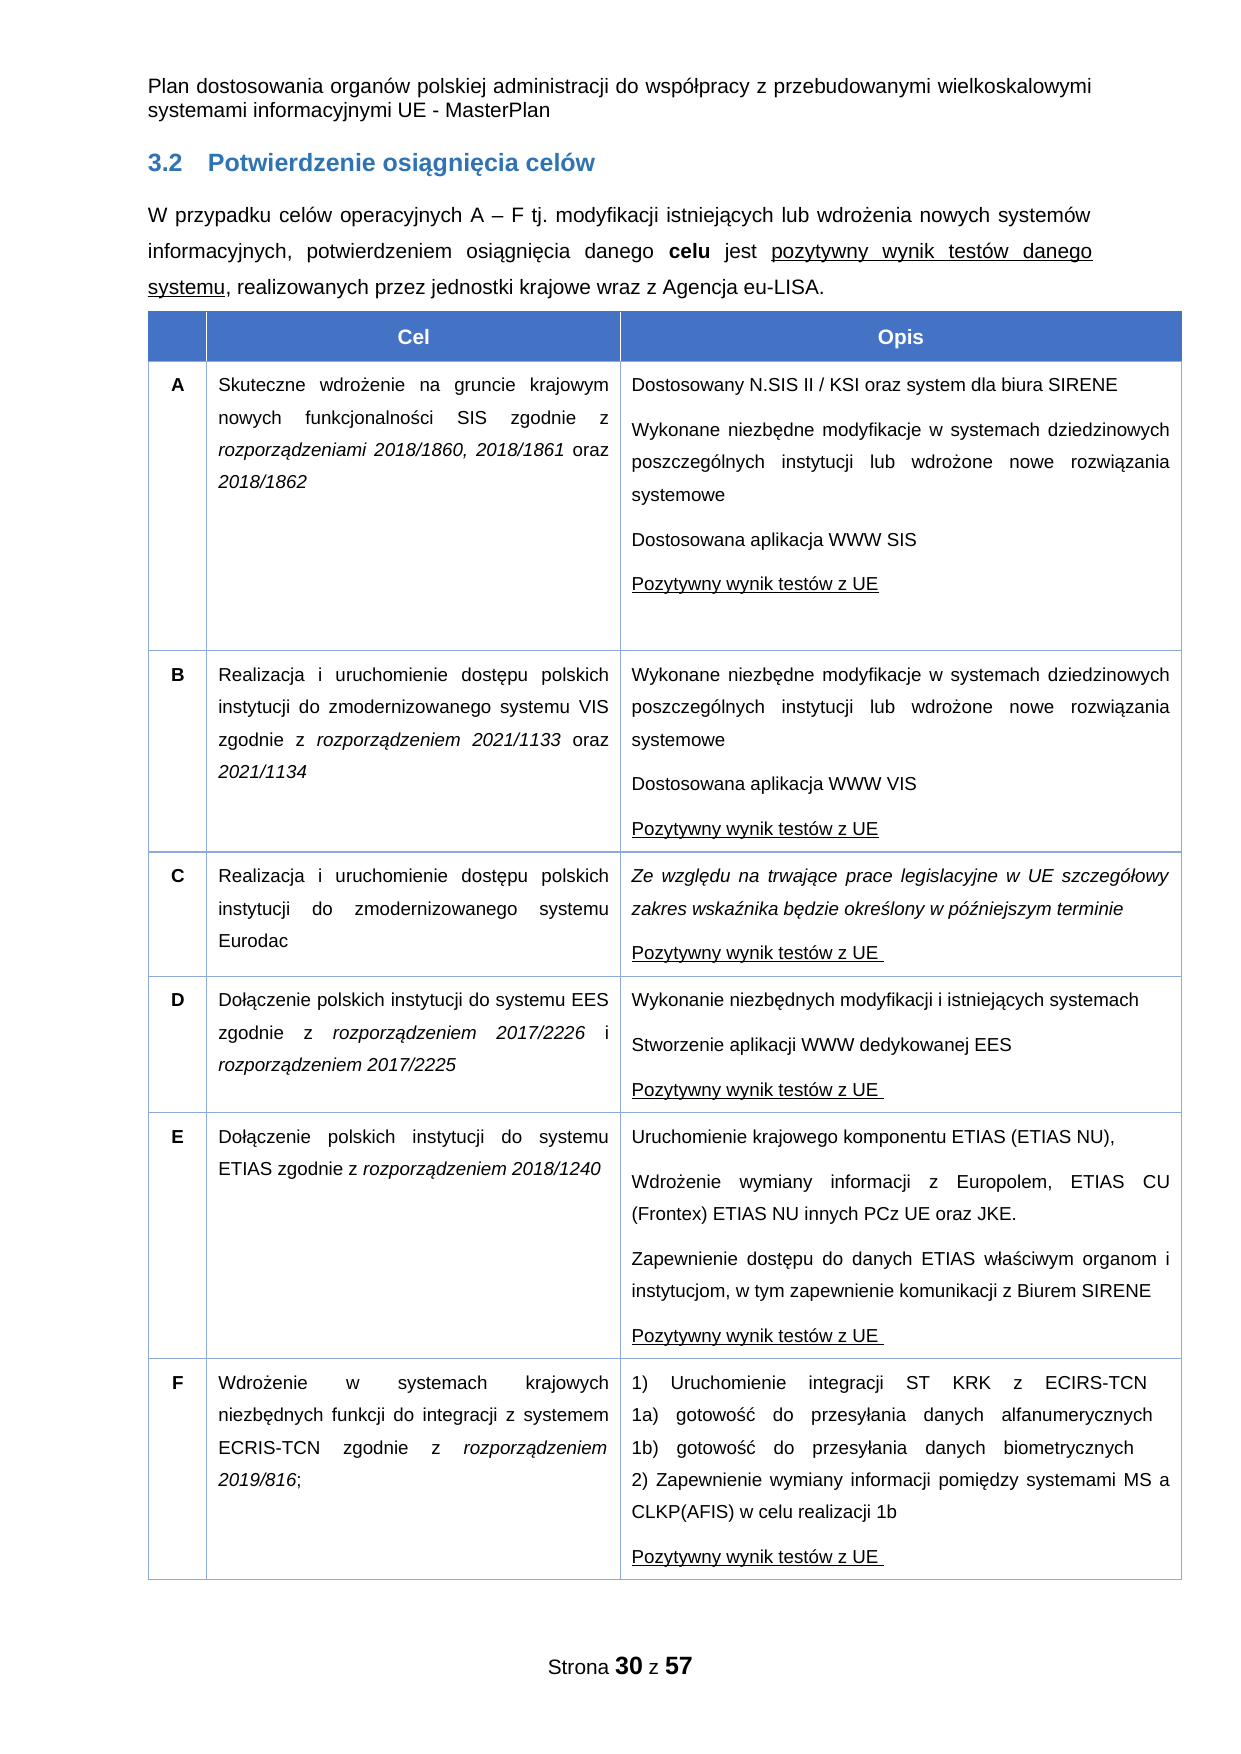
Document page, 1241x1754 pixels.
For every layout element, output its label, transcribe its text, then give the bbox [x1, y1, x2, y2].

table_cell Ze względu na trwające prace legislacyjne w UE szczegółowy zakres wskaźnika będzie określony w późniejszym terminie Pozytywny wynik testów z UE [621, 853, 1181, 976]
table_cell Skuteczne wdrożenie na gruncie krajowym nowych funkcjonalności SIS zgodnie z rozporządzeniami 2018/1860, 2018/1861 oraz 2018/1862 [207, 362, 620, 650]
table_cell F [149, 1359, 206, 1579]
table_cell Realizacja i uruchomienie dostępu polskich instytucji do zmodernizowanego systemu VIS zgodnie z rozporządzeniem 2021/1133 oraz 2021/1134 [207, 651, 620, 851]
table_cell Dołączenie polskich instytucji do systemu ETIAS zgodnie z rozporządzeniem 2018/1240 [207, 1113, 620, 1358]
table_cell D [149, 977, 206, 1112]
table_cell A [149, 362, 206, 650]
table_cell Wykonanie niezbędnych modyfikacji i istniejących systemach Stworzenie aplikacji WWW dedykowanej EES Pozytywny wynik testów z UE [621, 977, 1181, 1112]
table_cell C [149, 853, 206, 976]
table_header [149, 312, 206, 361]
table_header Opis [621, 312, 1181, 361]
text W przypadku celów operacyjnych A – F tj. modyfikacji istniejących lub wdrożenia nowych systemów informacyjnych, potwierdzeniem osiągnięcia danego celu jest pozytywny wynik testów danego systemu, realizowanych przez jednostki krajowe wraz z Agencja eu-LISA. [148, 203, 1092, 299]
table_cell Uruchomienie krajowego komponentu ETIAS (ETIAS NU), Wdrożenie wymiany informacji z Europolem, ETIAS CU (Frontex) ETIAS NU innych PCz UE oraz JKE. Zapewnienie dostępu do danych ETIAS właściwym organom i instytucjom, w tym zapewnienie komunikacji z Biurem SIRENE Pozytywny wynik testów z UE [621, 1113, 1181, 1358]
subtitle Potwierdzenie osiągnięcia celów [148, 148, 1092, 176]
table_cell B [149, 651, 206, 851]
table_header Cel [207, 312, 620, 361]
table_cell Dostosowany N.SIS II / KSI oraz system dla biura SIRENE Wykonane niezbędne modyfikacje w systemach dziedzinowych poszczególnych instytucji lub wdrożone nowe rozwiązania systemowe Dostosowana aplikacja WWW SIS Pozytywny wynik testów z UE [621, 362, 1181, 650]
table_cell Dołączenie polskich instytucji do systemu EES zgodnie z rozporządzeniem 2017/2226 i rozporządzeniem 2017/2225 [207, 977, 620, 1112]
table_cell Wdrożenie w systemach krajowych niezbędnych funkcji do integracji z systemem ECRIS-TCN zgodnie z rozporządzeniem 2019/816; [207, 1359, 620, 1579]
table_cell 1) Uruchomienie integracji ST KRK z ECIRS-TCN 1a) gotowość do przesyłania danych alfanumerycznych 1b) gotowość do przesyłania danych biometrycznych 2) Zapewnienie wymiany informacji pomiędzy systemami MS a CLKP(AFIS) w celu realizacji 1b Pozytywny wynik testów z UE [621, 1359, 1181, 1579]
table_cell E [149, 1113, 206, 1358]
table_cell Wykonane niezbędne modyfikacje w systemach dziedzinowych poszczególnych instytucji lub wdrożone nowe rozwiązania systemowe Dostosowana aplikacja WWW VIS Pozytywny wynik testów z UE [621, 651, 1181, 851]
table_cell Realizacja i uruchomienie dostępu polskich instytucji do zmodernizowanego systemu Eurodac [207, 853, 620, 976]
